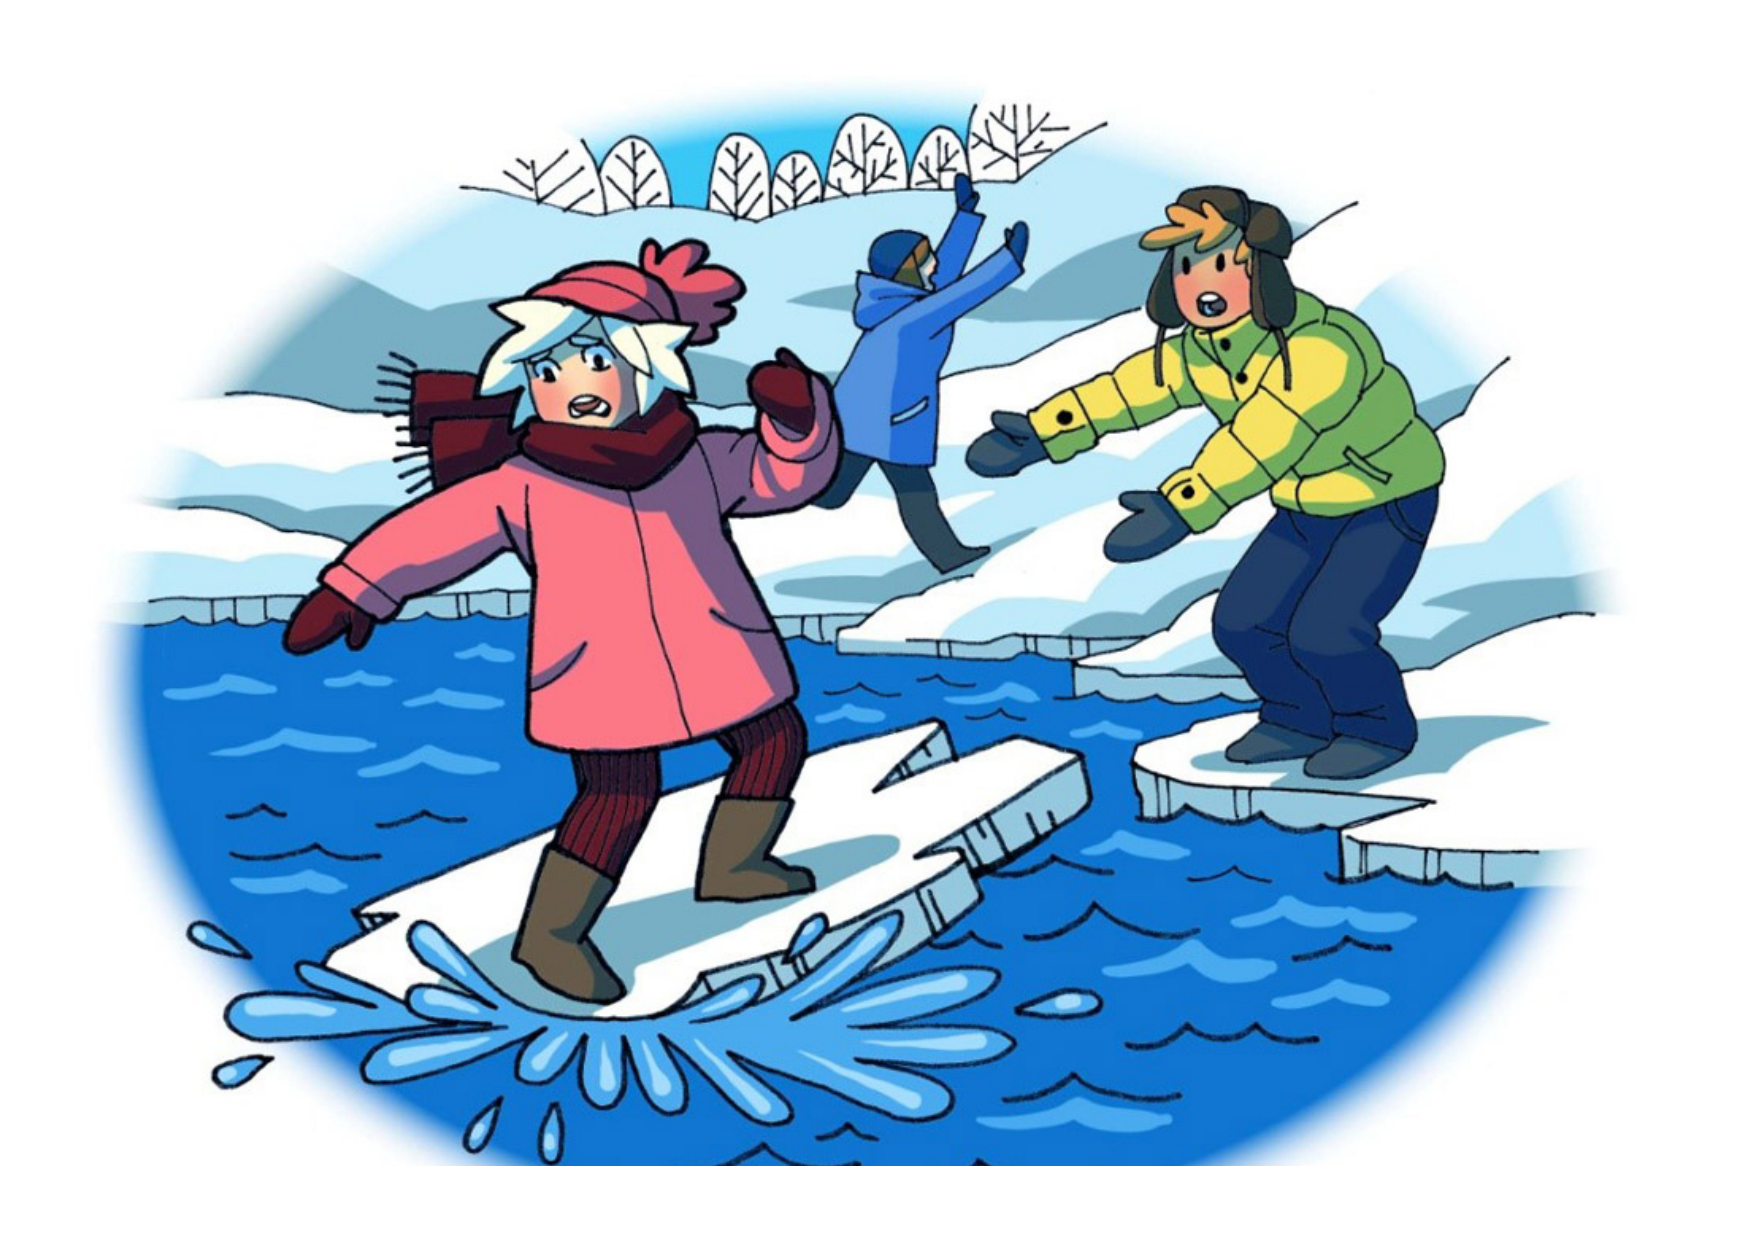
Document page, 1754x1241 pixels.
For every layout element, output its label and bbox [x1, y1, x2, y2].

picture [75, 75, 1660, 1166]
